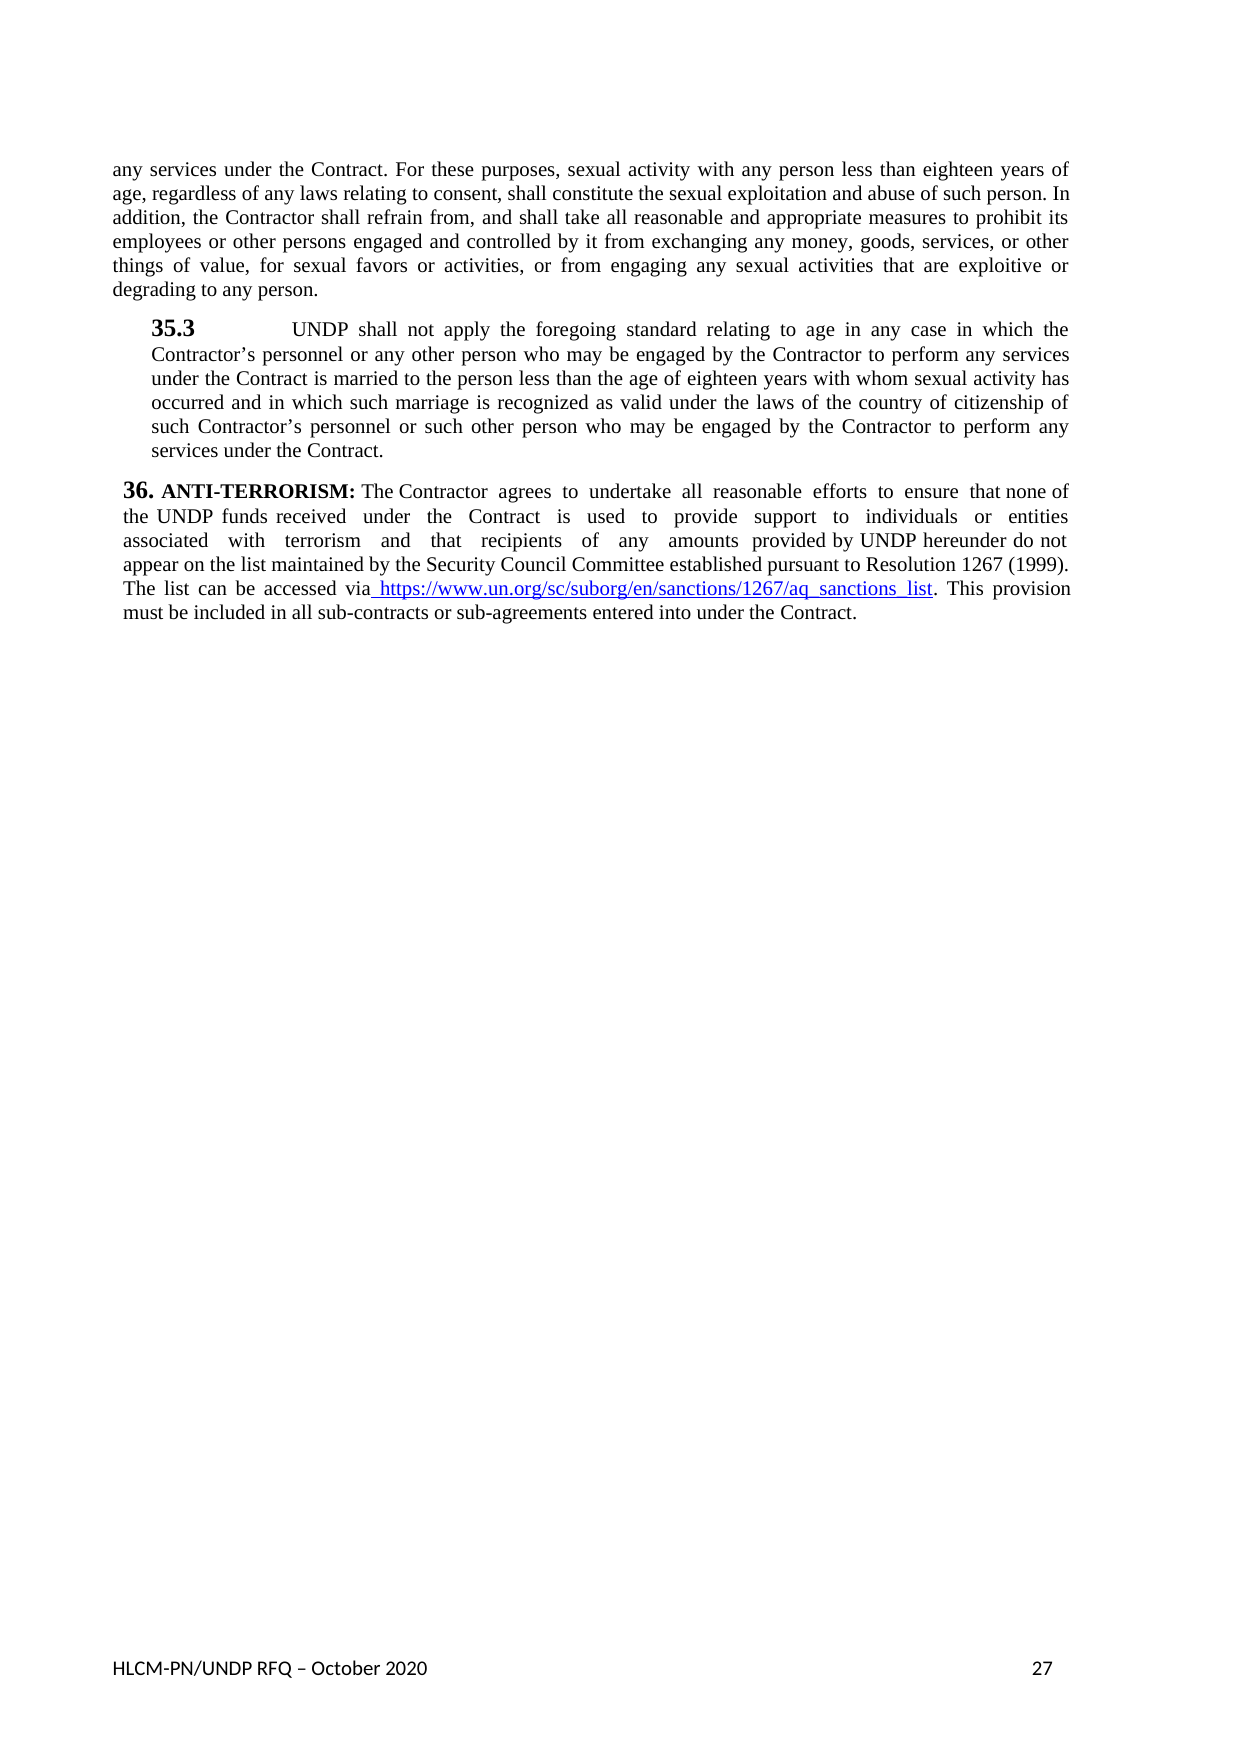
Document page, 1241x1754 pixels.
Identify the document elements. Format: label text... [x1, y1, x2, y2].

text any services under the Contract. For these purposes, sexual activity with any person less than eighteen years of age, regardless of any laws relating to consent, shall constitute the sexual exploitation and abuse of such person. In addition, the Contractor shall refrain from, and shall take all reasonable and appropriate measures to prohibit its employees or other persons engaged and controlled by it from exchanging any money, goods, services, or other things of value, for sexual favors or activities, or from engaging any sexual activities that are exploitive or degrading to any person. [112, 156, 1071, 301]
list UNDP shall not apply the foregoing standard relating to age in any case in which the Contractor’s personnel or any other person who may be engaged by the Contractor to perform any services under the Contract is married to the person less than the age of eighteen years with whom sexual activity has occurred and in which such marriage is recognized as valid under the laws of the country of citizenship of such Contractor’s personnel or such other person who may be engaged by the Contractor to perform any services under the Contract. [151, 313, 1071, 462]
list ANTI-TERRORISM: The Contractor agrees to undertake all reasonable efforts to ensure that none of the UNDP funds received under the Contract is used to provide support to individuals or entities associated with terrorism and that recipients of any amounts provided by UNDP hereunder do not appear on the list maintained by the Security Council Committee established pursuant to Resolution 1267 (1999). The list can be accessed via https://www.un.org/sc/suborg/en/sanctions/1267/aq_sanctions_list. This provision must be included in all sub-contracts or sub-agreements entered into under the Contract. [123, 475, 1071, 624]
